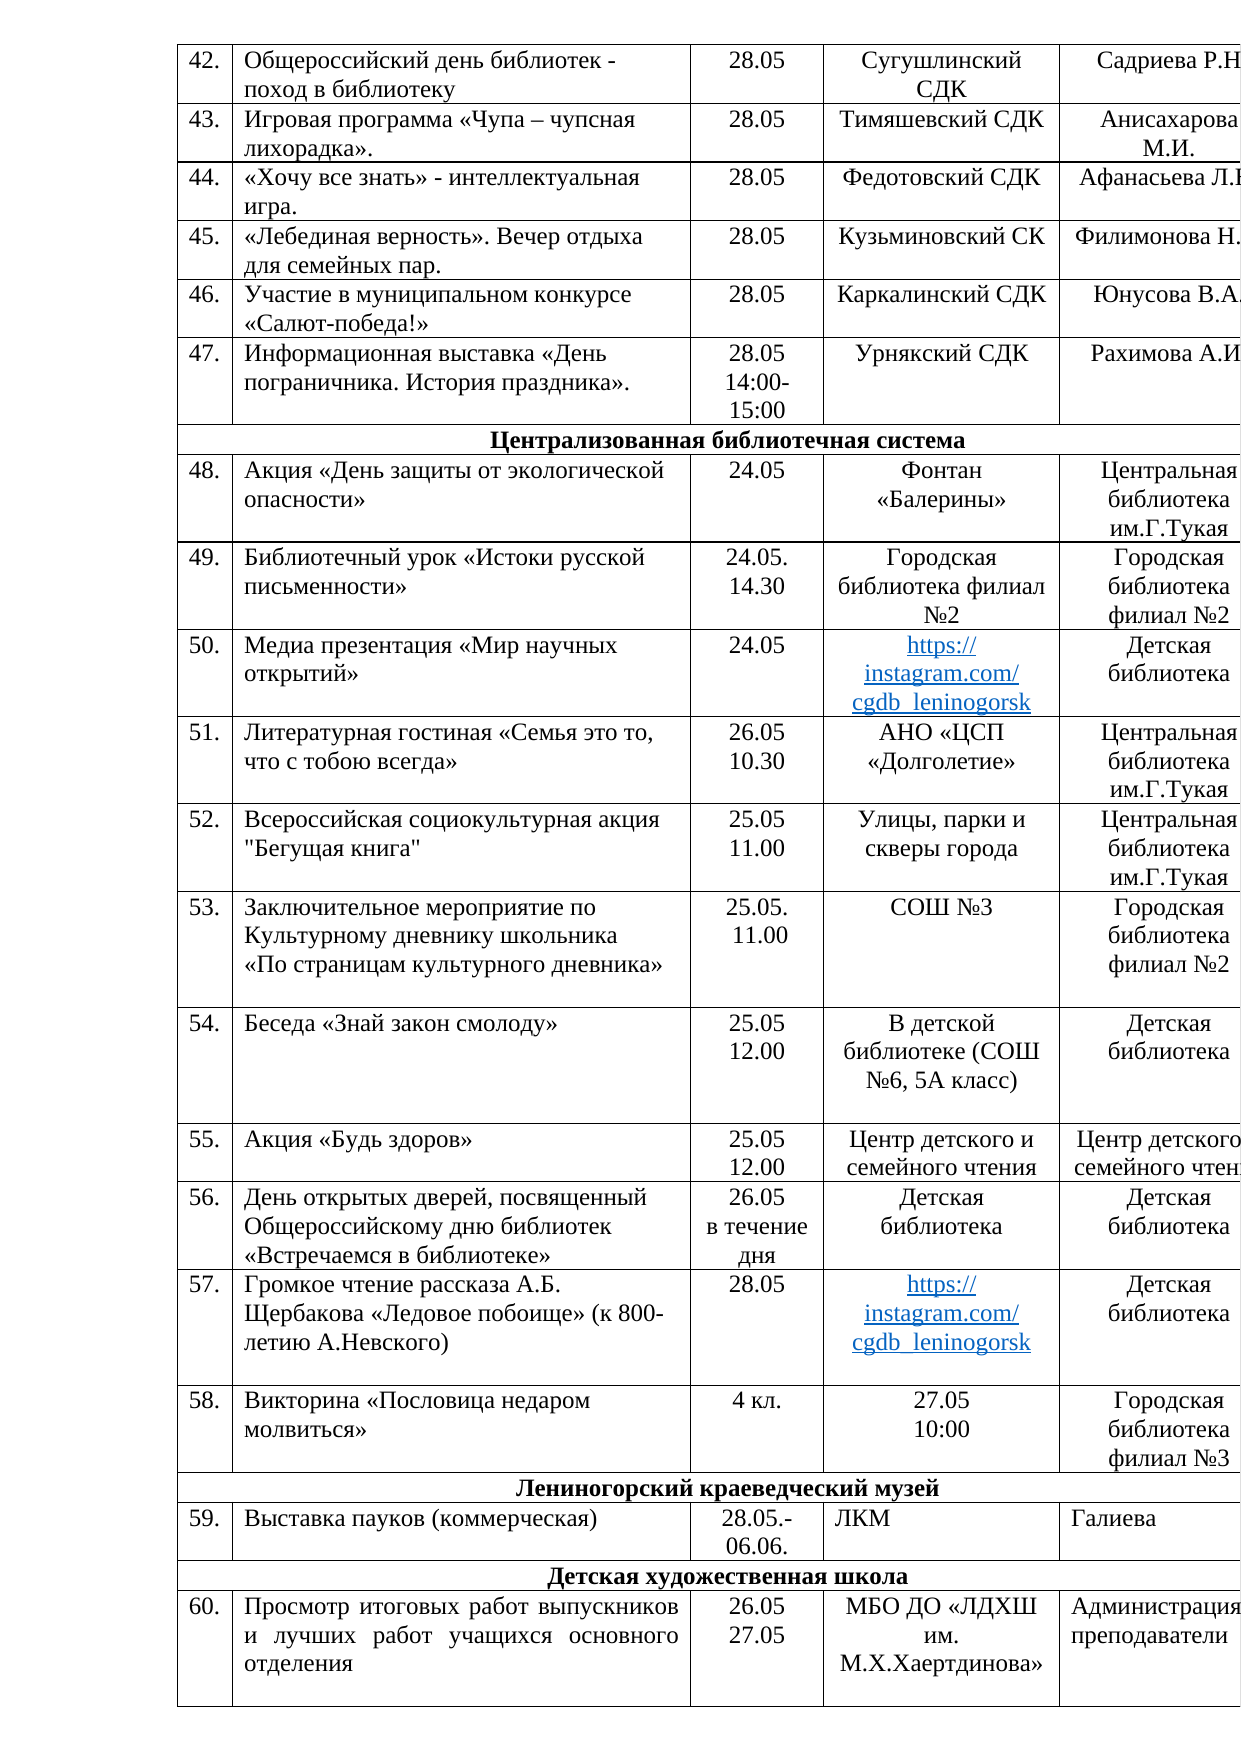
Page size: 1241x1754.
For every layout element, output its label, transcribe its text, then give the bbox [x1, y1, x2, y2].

table_cell [178, 1503, 232, 1560]
table_cell ЛКМ [824, 1503, 1059, 1560]
table_cell Фонтан «Балерины» [824, 455, 1059, 541]
table_cell 28.05 [691, 104, 823, 161]
table_cell Викторина «Пословица недаром молвиться» [233, 1386, 690, 1472]
table_cell [178, 1270, 232, 1384]
table_cell Афанасьева Л.Н. [1060, 163, 1240, 220]
table_cell Всероссийская социокультурная акция "Бегущая книга" [233, 804, 690, 891]
table_cell Сугушлинский СДК [824, 45, 1059, 103]
table_cell Центр детского и семейного чтения [824, 1124, 1059, 1181]
table_cell 25.05 11.00 [691, 804, 823, 891]
table_cell Кузьминовский СК [824, 221, 1059, 278]
table_cell Беседа «Знай закон смолоду» [233, 1008, 690, 1123]
table_cell [178, 338, 232, 424]
table_cell 25.05. 11.00 [691, 892, 823, 1007]
table_cell Заключительное мероприятие по Культурному дневнику школьника «По страницам культурного дневника» [233, 892, 690, 1007]
table_cell 26.05 10.30 [691, 717, 823, 803]
table_cell [178, 163, 232, 220]
table_cell [178, 1124, 232, 1181]
table_cell Детская библиотека [1060, 1182, 1240, 1268]
table_cell «Лебединая верность». Вечер отдыха для семейных пар. [233, 221, 690, 278]
table_cell Литературная гостиная «Семья это то, что с тобою всегда» [233, 717, 690, 803]
table_cell Просмотр итоговых работ выпускников и лучших работ учащихся основного отделения [233, 1591, 690, 1706]
table_cell Городская библиотека филиал №2 [824, 543, 1059, 629]
table_cell 28.05 [691, 45, 823, 103]
table_cell 28.05 [691, 163, 823, 220]
table_cell Тимяшевский СДК [824, 104, 1059, 161]
table_cell Централизованная библиотечная система [178, 425, 1240, 454]
table_cell [178, 717, 232, 803]
table_cell 4 кл. [691, 1386, 823, 1472]
table_cell Медиа презентация «Мир научных открытий» [233, 630, 690, 716]
table_cell [178, 804, 232, 891]
table_cell [178, 280, 232, 337]
table_cell [178, 1591, 232, 1706]
table_cell Участие в муниципальном конкурсе «Салют-победа!» [233, 280, 690, 337]
table_cell [178, 1008, 232, 1123]
table_cell Рахимова А.И. [1060, 338, 1240, 424]
table_cell АНО «ЦСП «Долголетие» [824, 717, 1059, 803]
table_cell [178, 630, 232, 716]
table_cell 26.05 27.05 [691, 1591, 823, 1706]
table_cell Детская библиотека [824, 1182, 1059, 1268]
table_cell [178, 892, 232, 1007]
table_cell [178, 221, 232, 278]
table_cell СОШ №3 [824, 892, 1059, 1007]
table_cell 26.05 в течение дня [691, 1182, 823, 1268]
table_cell Библиотечный урок «Истоки русской письменности» [233, 543, 690, 629]
table_cell Игровая программа «Чупа – чупсная лихорадка». [233, 104, 690, 161]
table_cell 24.05 [691, 455, 823, 541]
table_cell Городская библиотека филиал №2 [1060, 892, 1240, 1007]
table_cell Филимонова Н.А. [1060, 221, 1240, 278]
table_cell 25.05 12.00 [691, 1124, 823, 1181]
table_cell Урнякский СДК [824, 338, 1059, 424]
table_cell Акция «Будь здоров» [233, 1124, 690, 1181]
table_cell Анисахарова М.И. [1060, 104, 1240, 161]
table_cell МБО ДО «ЛДХШ им. М.Х.Хаертдинова» [824, 1591, 1059, 1706]
table_cell Общероссийский день библиотек - поход в библиотеку [233, 45, 690, 103]
table_cell Галиева [1060, 1503, 1240, 1560]
table_cell 27.05 10:00 [824, 1386, 1059, 1472]
table_cell Громкое чтение рассказа А.Б. Щербакова «Ледовое побоище» (к 800-летию А.Невского) [233, 1270, 690, 1384]
table_cell Информационная выставка «День пограничника. История праздника». [233, 338, 690, 424]
table_cell [178, 1386, 232, 1472]
table_cell Городская библиотека филиал №3 [1060, 1386, 1240, 1472]
table_cell Садриева Р.Н [1060, 45, 1240, 103]
table_cell Федотовский СДК [824, 163, 1059, 220]
table_cell «Хочу все знать» - интеллектуальная игра. [233, 163, 690, 220]
table_cell Центральная библиотека им.Г.Тукая [1060, 717, 1240, 803]
table_cell [178, 45, 232, 103]
table_cell Лениногорский краеведческий музей [178, 1473, 1240, 1502]
table_cell Детская библиотека [1060, 1008, 1240, 1123]
table_cell Детская библиотека [1060, 630, 1240, 716]
table_cell 24.05 [691, 630, 823, 716]
table_cell Акция «День защиты от экологической опасности» [233, 455, 690, 541]
table_cell https://instagram.com/cgdb_leninogorsk [824, 630, 1059, 716]
table_cell https://instagram.com/cgdb_leninogorsk [824, 1270, 1059, 1384]
table_cell Центральная библиотека им.Г.Тукая [1060, 455, 1240, 541]
table_cell Администрация, преподаватели [1060, 1591, 1240, 1706]
table_cell [178, 1182, 232, 1268]
table_cell Улицы, парки и скверы города [824, 804, 1059, 891]
table_cell 24.05. 14.30 [691, 543, 823, 629]
table_cell 25.05 12.00 [691, 1008, 823, 1123]
table_cell Выставка пауков (коммерческая) [233, 1503, 690, 1560]
table_cell Детская художественная школа [178, 1561, 1240, 1590]
table_cell Детская библиотека [1060, 1270, 1240, 1384]
table_cell Центр детского и семейного чтения [1060, 1124, 1240, 1181]
table_cell 28.05 [691, 1270, 823, 1384]
table_cell День открытых дверей, посвященный Общероссийскому дню библиотек «Встречаемся в библиотеке» [233, 1182, 690, 1268]
table_cell 28.05.-06.06. [691, 1503, 823, 1560]
table_cell [178, 104, 232, 161]
table_cell В детской библиотеке (СОШ №6, 5А класс) [824, 1008, 1059, 1123]
table_cell 28.05 14:00-15:00 [691, 338, 823, 424]
table_cell Городская библиотека филиал №2 [1060, 543, 1240, 629]
table_cell Центральная библиотека им.Г.Тукая [1060, 804, 1240, 891]
table_cell [178, 543, 232, 629]
table_cell 28.05 [691, 280, 823, 337]
table_cell 28.05 [691, 221, 823, 278]
table_cell Каркалинский СДК [824, 280, 1059, 337]
table_cell Юнусова В.А. [1060, 280, 1240, 337]
table_cell [178, 455, 232, 541]
